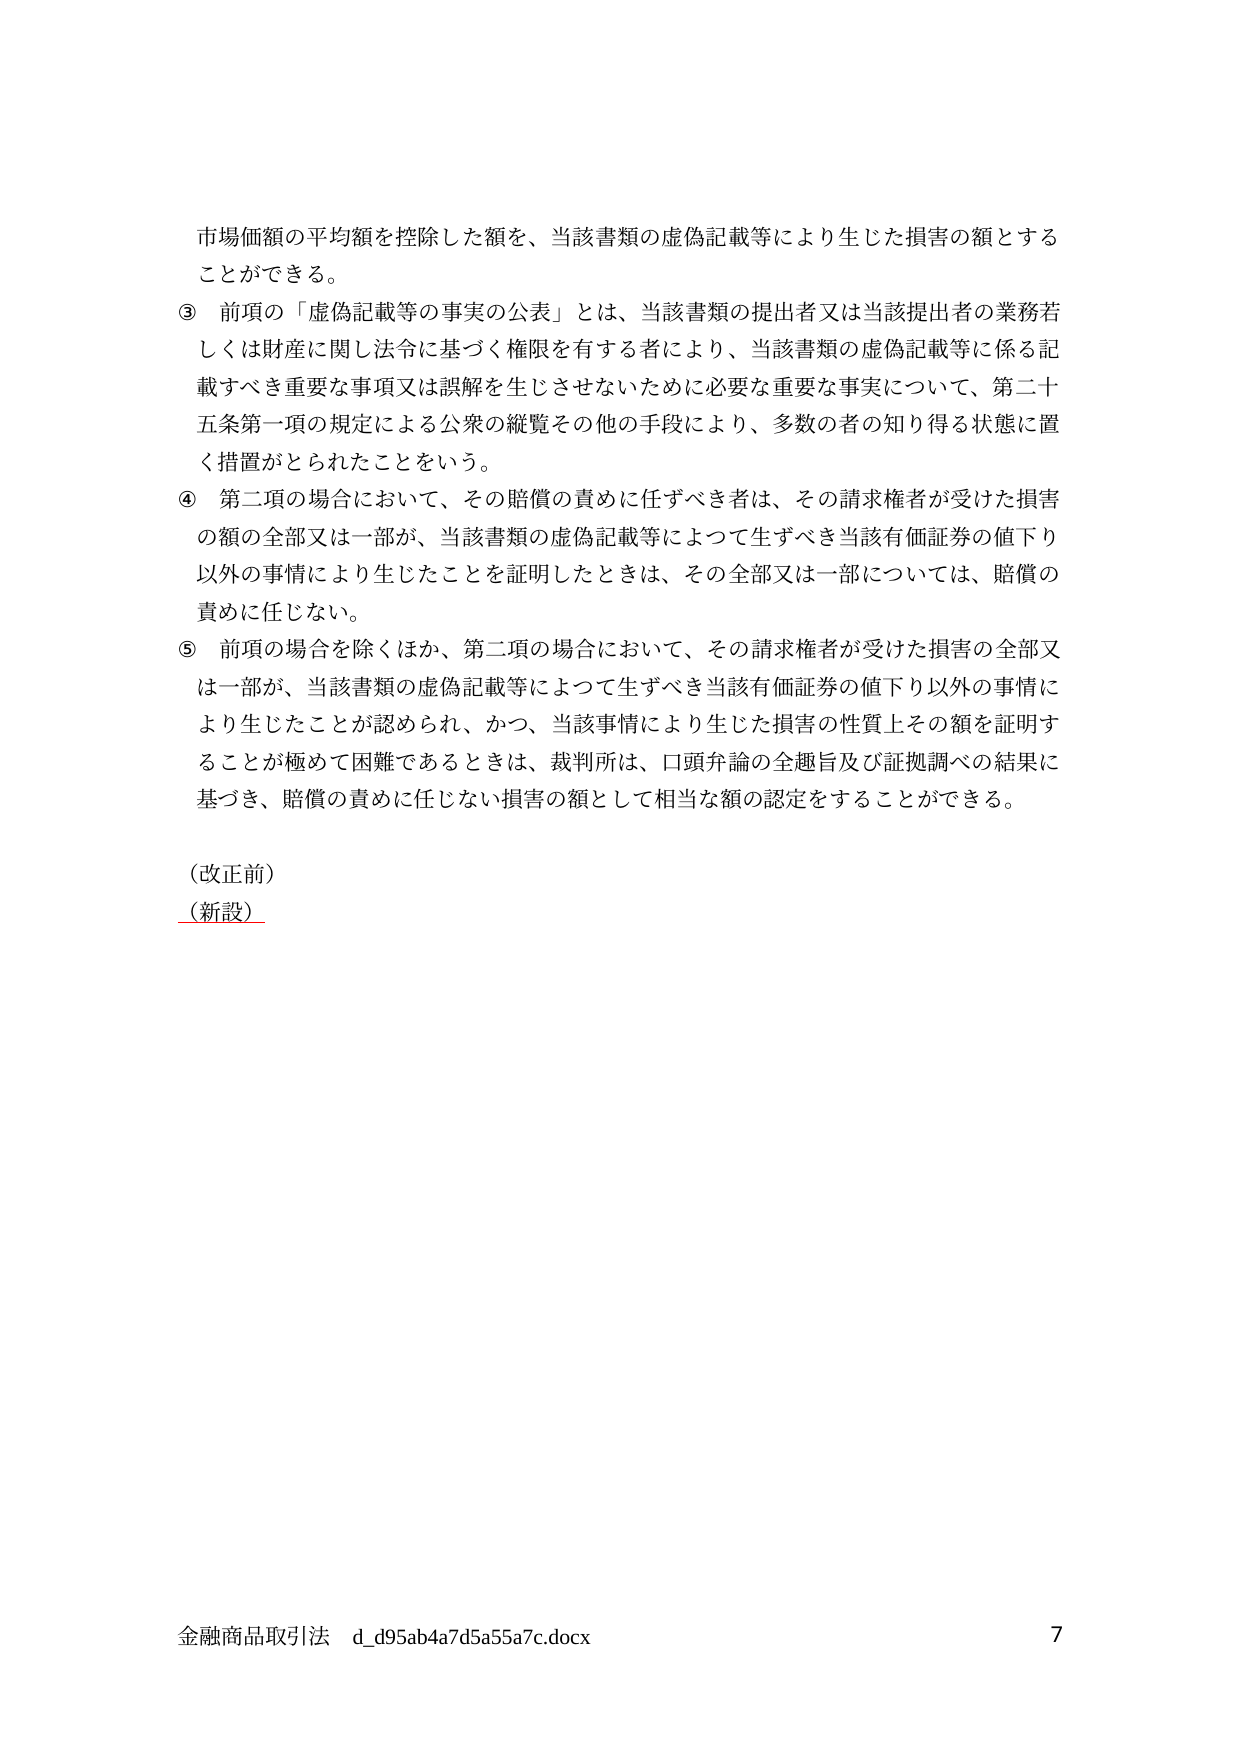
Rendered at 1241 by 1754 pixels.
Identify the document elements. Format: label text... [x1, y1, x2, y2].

text ⑤ 前項の場合を除くほか、第二項の場合において、その請求権者が受けた損害の全部又は一部が、当該書類の虚偽記載等によつて生ずべき当該有価証券の値下り以外の事情により生じたことが認められ、かつ、当該事情により生じた損害の性質上その額を証明することが極めて困難であるときは、裁判所は、口頭弁論の全趣旨及び証拠調べの結果に基づき、賠償の責めに任じない損害の額として相当な額の認定をすることができる。 [177, 629, 1063, 817]
text （新設） [177, 892, 1063, 929]
text ④ 第二項の場合において、その賠償の責めに任ずべき者は、その請求権者が受けた損害の額の全部又は一部が、当該書類の虚偽記載等によつて生ずべき当該有価証券の値下り以外の事情により生じたことを証明したときは、その全部又は一部については、賠償の責めに任じない。 [177, 479, 1063, 629]
text ③ 前項の「虚偽記載等の事実の公表」とは、当該書類の提出者又は当該提出者の業務若しくは財産に関し法令に基づく権限を有する者により、当該書類の虚偽記載等に係る記載すべき重要な事項又は誤解を生じさせないために必要な重要な事実について、第二十五条第一項の規定による公衆の縦覧その他の手段により、多数の者の知り得る状態に置く措置がとられたことをいう。 [177, 292, 1063, 479]
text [177, 217, 1063, 292]
text （改正前） [177, 854, 1063, 892]
